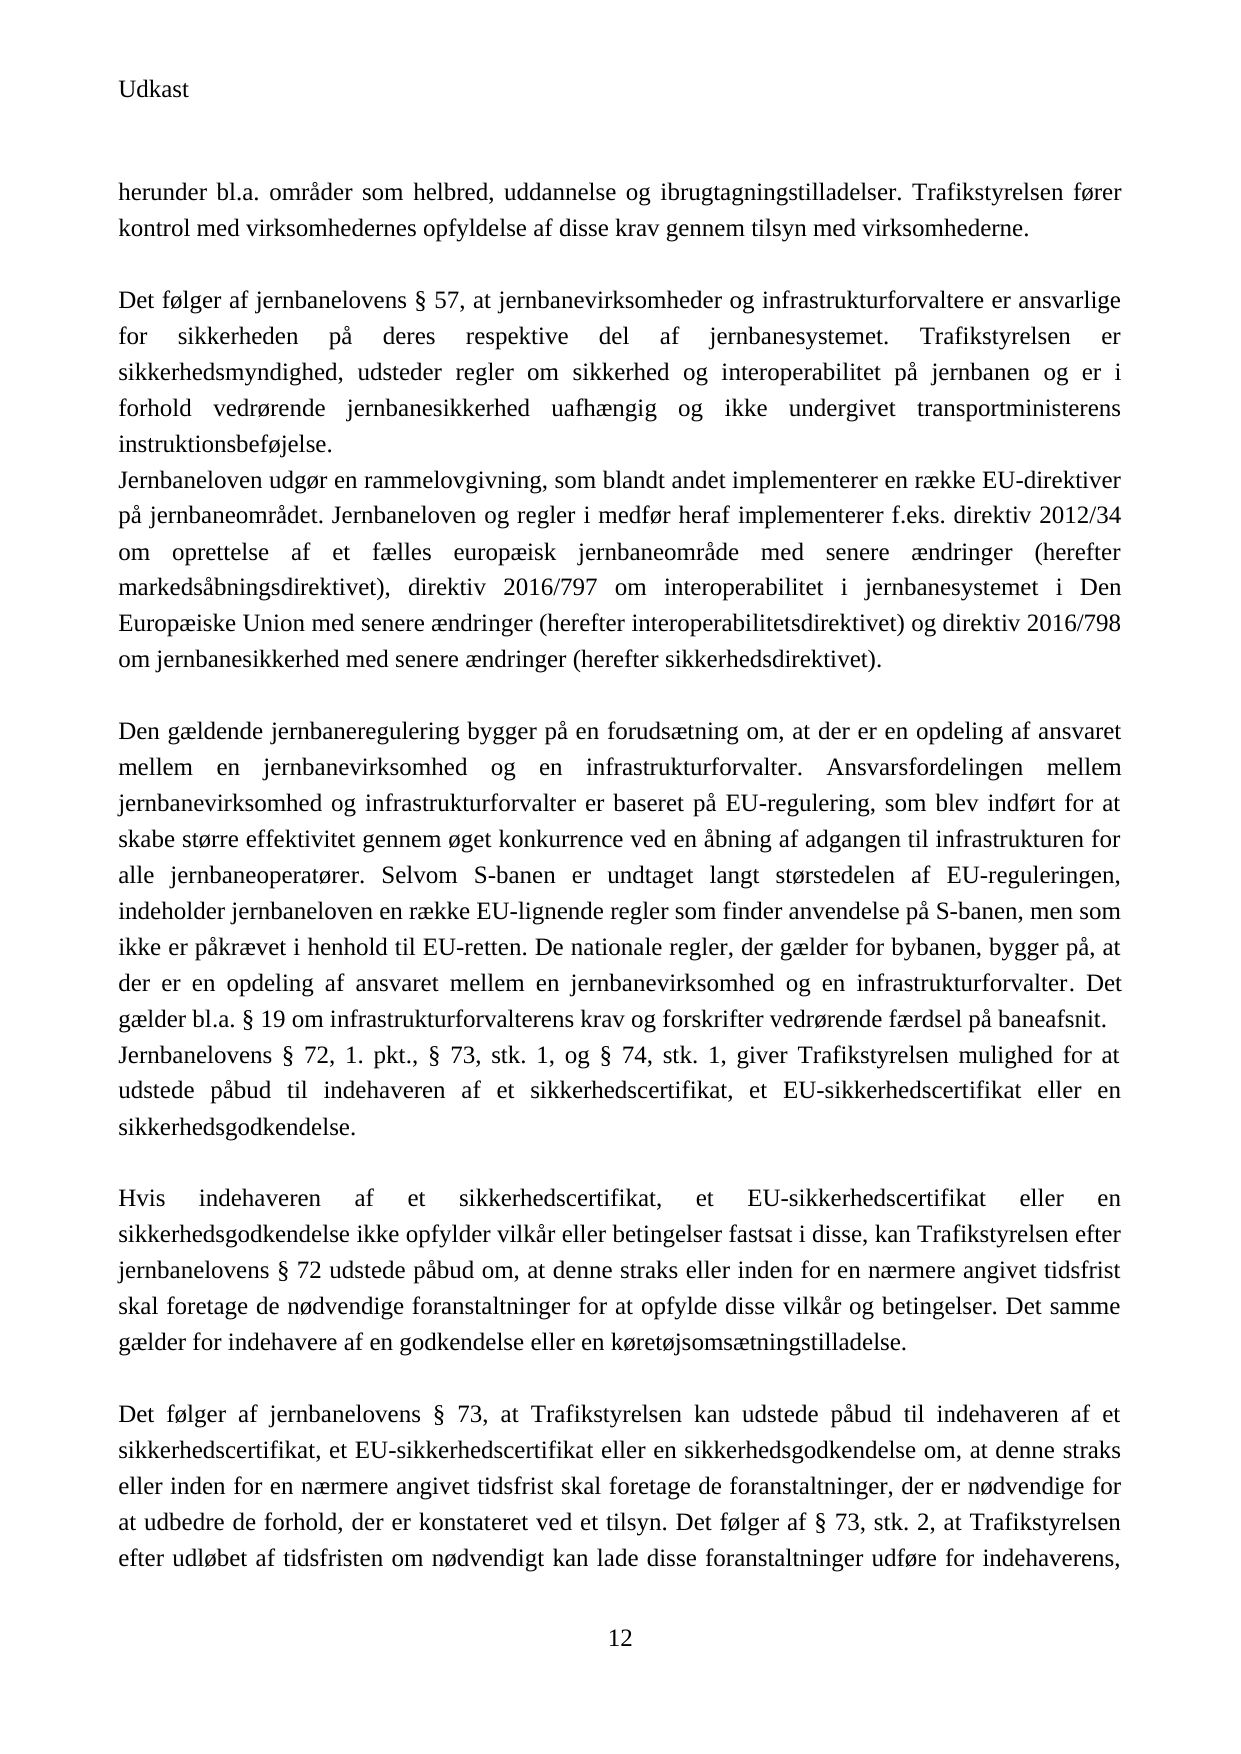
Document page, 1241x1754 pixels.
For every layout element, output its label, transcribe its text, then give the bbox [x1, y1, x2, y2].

text Det følger af jernbanelovens § 57, at jernbanevirksomheder og infrastrukturforvaltere er ansvarlige for sikkerheden på deres respektive del af jernbanesystemet. Trafikstyrelsen er sikkerhedsmyndighed, udsteder regler om sikkerhed og interoperabilitet på jernbanen og er i forhold vedrørende jernbanesikkerhed uafhængig og ikke undergivet transportministerens instruktionsbeføjelse. [118, 285, 1122, 457]
text Den gældende jernbaneregulering bygger på en forudsætning om, at der er en opdeling af ansvaret mellem en jernbanevirksomhed og en infrastrukturforvalter. Ansvarsfordelingen mellem jernbanevirksomhed og infrastrukturforvalter er baseret på EU-regulering, som blev indført for at skabe større effektivitet gennem øget konkurrence ved en åbning af adgangen til infrastrukturen for alle jernbaneoperatører. Selvom S-banen er undtaget langt størstedelen af EU-reguleringen, indeholder jernbaneloven en række EU-lignende regler som finder anvendelse på S-banen, men som ikke er påkrævet i henhold til EU-retten. De nationale regler, der gælder for bybanen, bygger på, at der er en opdeling af ansvaret mellem en jernbanevirksomhed og en infrastrukturforvalter. Det gælder bl.a. § 19 om infrastrukturforvalterens krav og forskrifter vedrørende færdsel på baneafsnit. [118, 716, 1122, 1032]
text Jernbaneloven udgør en rammelovgivning, som blandt andet implementerer en række EU-direktiver på jernbaneområdet. Jernbaneloven og regler i medfør heraf implementerer f.eks. direktiv 2012/34 om oprettelse af et fælles europæisk jernbaneområde med senere ændringer (herefter markedsåbningsdirektivet), direktiv 2016/797 om interoperabilitet i jernbanesystemet i Den Europæiske Union med senere ændringer (herefter interoperabilitetsdirektivet) og direktiv 2016/798 om jernbanesikkerhed med senere ændringer (herefter sikkerhedsdirektivet). [118, 465, 1122, 673]
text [118, 1399, 1122, 1572]
text Hvis indehaveren af et sikkerhedscertifikat, et EU-sikkerhedscertifikat eller en sikkerhedsgodkendelse ikke opfylder vilkår eller betingelser fastsat i disse, kan Trafikstyrelsen efter jernbanelovens § 72 udstede påbud om, at denne straks eller inden for en nærmere angivet tidsfrist skal foretage de nødvendige foranstaltninger for at opfylde disse vilkår og betingelser. Det samme gælder for indehavere af en godkendelse eller en køretøjsomsætningstilladelse. [118, 1183, 1122, 1356]
text Jernbanelovens § 72, 1. pkt., § 73, stk. 1, og § 74, stk. 1, giver Trafikstyrelsen mulighed for at udstede påbud til indehaveren af et sikkerhedscertifikat, et EU-sikkerhedscertifikat eller en sikkerhedsgodkendelse. [118, 1040, 1122, 1140]
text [118, 177, 1122, 242]
